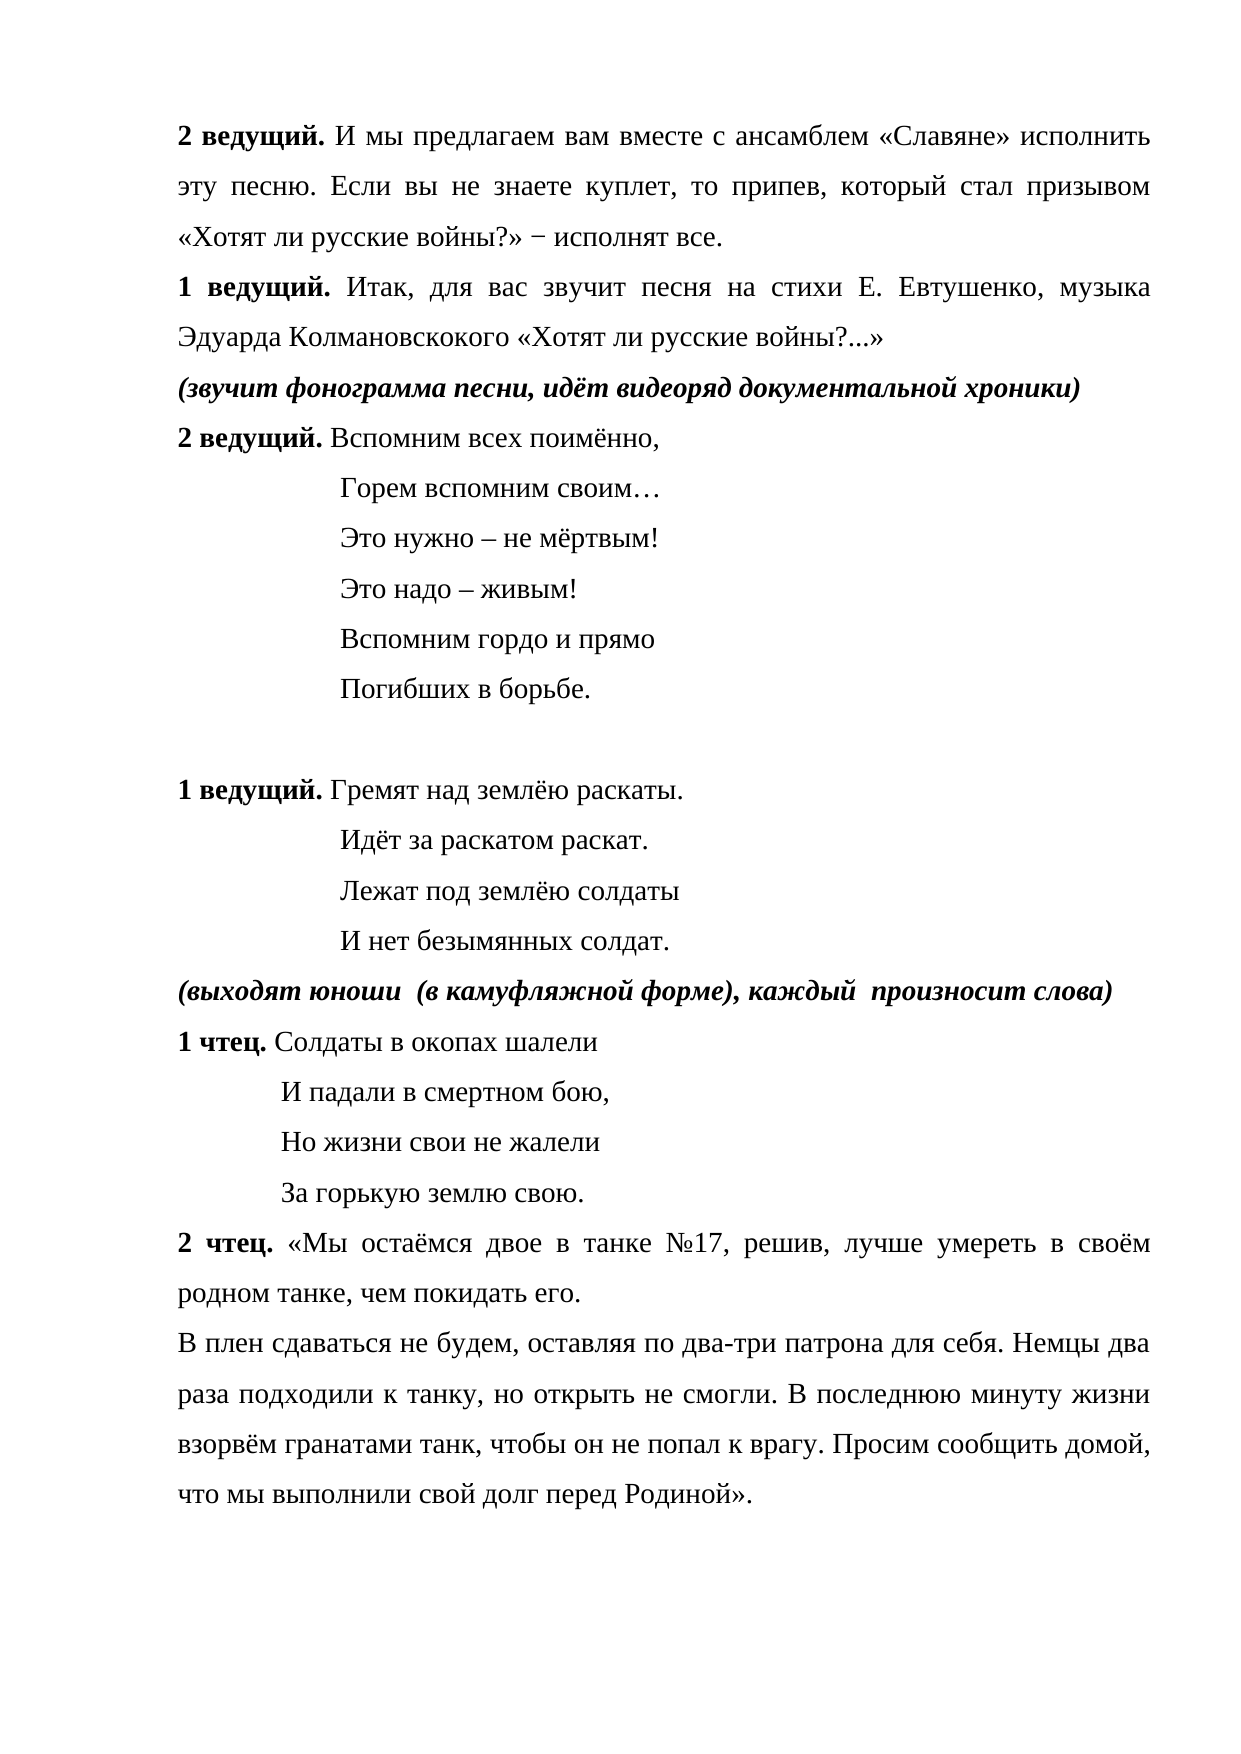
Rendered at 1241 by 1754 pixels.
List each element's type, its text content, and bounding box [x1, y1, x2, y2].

text Погибших в борьбе. [177, 672, 1152, 705]
text Это нужно – не мёртвым! [177, 521, 1152, 554]
text За горькую землю свою. [177, 1175, 1152, 1208]
text И падали в смертном бою, [177, 1074, 1152, 1108]
text И нет безымянных солдат. [177, 923, 1152, 957]
text 2 чтец. «Мы остаёмся двое в танке №17, решив, лучше умереть в своём родном танке, чем покидать его. [177, 1225, 1152, 1309]
text Лежат под землёю солдаты [177, 873, 1152, 906]
text 2 ведущий. Вспомним всех поимённо, [177, 420, 1152, 453]
text В плен сдаваться не будем, оставляя по два-три патрона для себя. Немцы два раза подходили к танку, но открыть не смогли. В последнюю минуту жизни взорвём гранатами танк, чтобы он не попал к врагу. Просим сообщить домой, что мы выполнили свой долг перед Родиной». [177, 1326, 1152, 1510]
text (звучит фонограмма песни, идёт видеоряд документальной хроники) [177, 370, 1152, 403]
text Это надо – живым! [177, 571, 1152, 604]
text Идёт за раскатом раскат. [177, 822, 1152, 856]
text Но жизни свои не жалели [177, 1124, 1152, 1158]
text Горем вспомним своим… [177, 470, 1152, 504]
text 1 ведущий. Гремят над землёю раскаты. [177, 772, 1152, 806]
text 1 ведущий. Итак, для вас звучит песня на стихи Е. Евтушенко, музыка Эдуарда Колмановскокого «Хотят ли русские войны?...» [177, 269, 1152, 353]
text Вспомним гордо и прямо [177, 621, 1152, 655]
text (выходят юноши (в камуфляжной форме), каждый произносит слова) [177, 973, 1152, 1007]
text 2 ведущий. И мы предлагаем вам вместе с ансамблем «Славяне» исполнить эту песню. Если вы не знаете куплет, то припев, который стал призывом «Хотят ли русские войны?» − исполнят все. [177, 118, 1152, 252]
text 1 чтец. Солдаты в окопах шалели [177, 1024, 1152, 1057]
